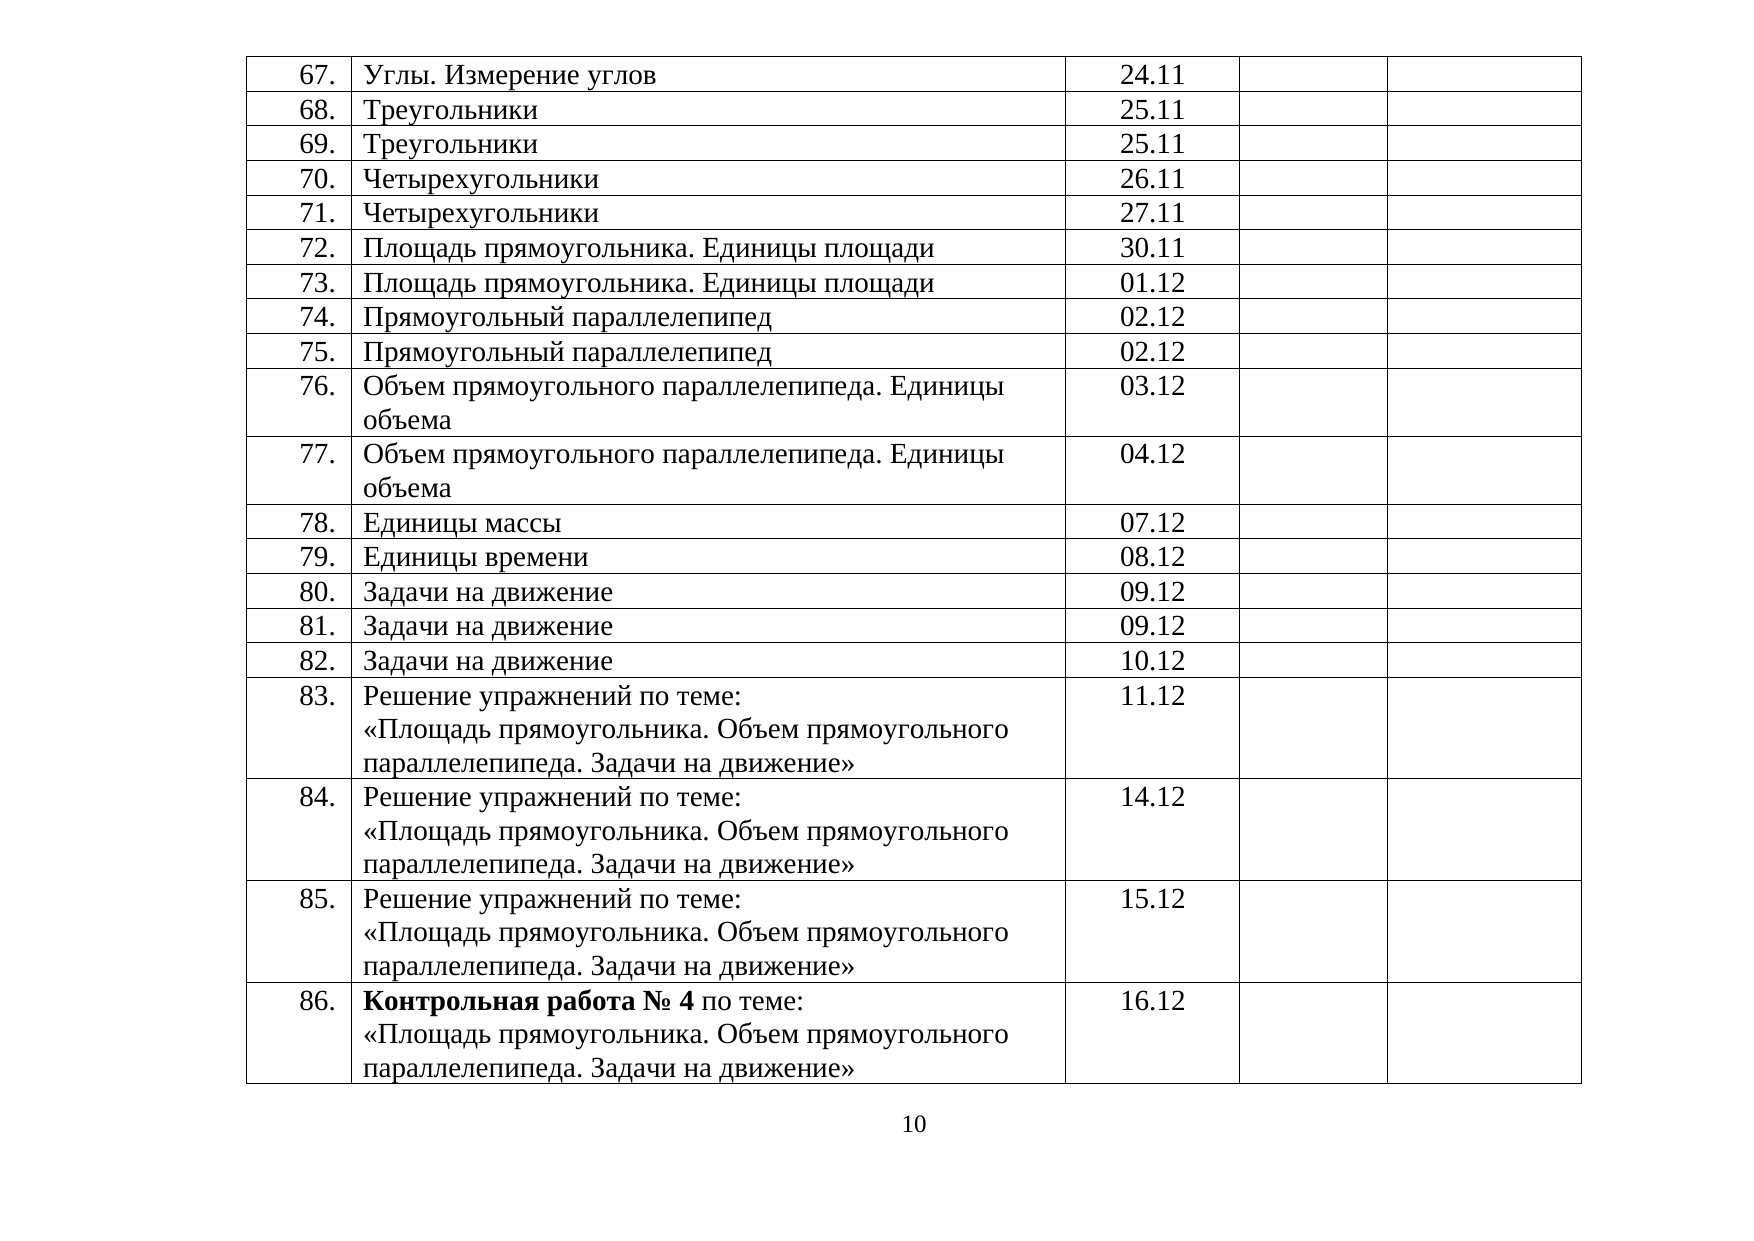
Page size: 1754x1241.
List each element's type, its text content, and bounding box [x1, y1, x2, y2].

table_cell [1240, 57, 1387, 91]
table_cell [1240, 369, 1387, 436]
table_cell Объем прямоугольного параллелепипеда. Единицы объема [352, 437, 1065, 504]
table_cell Четырехугольники [352, 161, 1065, 194]
table_cell [247, 539, 351, 573]
table_cell [247, 299, 351, 333]
table_cell [1240, 678, 1387, 778]
table_cell [1240, 437, 1387, 504]
table_cell [247, 334, 351, 367]
table_cell 09.12 [1066, 574, 1239, 607]
table_cell [247, 678, 351, 778]
table_cell 30.11 [1066, 230, 1239, 264]
table_cell 16.12 [1066, 983, 1239, 1083]
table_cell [352, 57, 1065, 91]
table_cell [1388, 505, 1581, 538]
table_cell Площадь прямоугольника. Единицы площади [352, 230, 1065, 264]
table_cell Прямоугольный параллелепипед [352, 334, 1065, 367]
table_cell [1240, 299, 1387, 333]
table_cell [1388, 230, 1581, 264]
table_cell [1388, 574, 1581, 607]
table_cell Четырехугольники [352, 196, 1065, 229]
table_cell [247, 881, 351, 982]
table_cell [1388, 609, 1581, 642]
table_cell 15.12 [1066, 881, 1239, 982]
table_cell 09.12 [1066, 609, 1239, 642]
table_cell [1240, 161, 1387, 194]
table_cell [247, 437, 351, 504]
table_cell [1240, 643, 1387, 677]
table_cell [1240, 983, 1387, 1083]
table_cell [1240, 505, 1387, 538]
table_cell [247, 92, 351, 125]
table_cell 27.11 [1066, 196, 1239, 229]
table_cell [1240, 574, 1387, 607]
table_cell [1240, 609, 1387, 642]
table_cell [1240, 334, 1387, 367]
table_cell Площадь прямоугольника. Единицы площади [352, 265, 1065, 298]
table_cell [247, 505, 351, 538]
table_cell [1388, 779, 1581, 880]
table_cell [1388, 161, 1581, 194]
table_cell [1388, 92, 1581, 125]
table_cell [247, 126, 351, 160]
table_cell [247, 643, 351, 677]
table_cell [1240, 881, 1387, 982]
table_cell Решение упражнений по теме: «Площадь прямоугольника. Объем прямоугольного параллелепипеда. Задачи на движение» [352, 779, 1065, 880]
table_cell [1240, 196, 1387, 229]
table_cell [1388, 983, 1581, 1083]
table_cell [247, 57, 351, 91]
table_cell [1388, 299, 1581, 333]
table_cell [247, 196, 351, 229]
table_cell [1388, 678, 1581, 778]
table_cell Задачи на движение [352, 574, 1065, 607]
table_cell [247, 230, 351, 264]
table_cell 25.11 [1066, 92, 1239, 125]
table_cell 26.11 [1066, 161, 1239, 194]
table_cell [247, 161, 351, 194]
table_cell [1240, 779, 1387, 880]
table_cell Решение упражнений по теме: «Площадь прямоугольника. Объем прямоугольного параллелепипеда. Задачи на движение» [352, 678, 1065, 778]
table_cell Треугольники [352, 92, 1065, 125]
table_cell Задачи на движение [352, 643, 1065, 677]
table_cell [247, 574, 351, 607]
table_cell [1388, 334, 1581, 367]
table_cell Прямоугольный параллелепипед [352, 299, 1065, 333]
table_cell [247, 369, 351, 436]
table_cell [1388, 437, 1581, 504]
table_cell [1240, 126, 1387, 160]
table_cell Объем прямоугольного параллелепипеда. Единицы объема [352, 369, 1065, 436]
table_cell [1388, 57, 1581, 91]
table_cell [1388, 196, 1581, 229]
table_cell 04.12 [1066, 437, 1239, 504]
table_cell Контрольная работа № 4 по теме: «Площадь прямоугольника. Объем прямоугольного параллелепипеда. Задачи на движение» [352, 983, 1065, 1083]
table_cell [1388, 643, 1581, 677]
table_cell 14.12 [1066, 779, 1239, 880]
table_cell 01.12 [1066, 265, 1239, 298]
table_cell 08.12 [1066, 539, 1239, 573]
table_cell Решение упражнений по теме: «Площадь прямоугольника. Объем прямоугольного параллелепипеда. Задачи на движение» [352, 881, 1065, 982]
table_cell [1240, 230, 1387, 264]
table_cell 02.12 [1066, 299, 1239, 333]
table_cell 10.12 [1066, 643, 1239, 677]
table_cell 24.11 [1066, 57, 1239, 91]
table_cell 02.12 [1066, 334, 1239, 367]
table_cell [1240, 265, 1387, 298]
table_cell 11.12 [1066, 678, 1239, 778]
table_cell Единицы массы [352, 505, 1065, 538]
table_cell [1388, 369, 1581, 436]
table_cell [247, 983, 351, 1083]
table_cell 07.12 [1066, 505, 1239, 538]
table_cell [1240, 92, 1387, 125]
table_cell 03.12 [1066, 369, 1239, 436]
table_cell [247, 265, 351, 298]
table_cell 25.11 [1066, 126, 1239, 160]
table_cell [1388, 126, 1581, 160]
table_cell [1388, 539, 1581, 573]
table_cell [247, 779, 351, 880]
table_cell Единицы времени [352, 539, 1065, 573]
table_cell Треугольники [352, 126, 1065, 160]
table_cell [1388, 265, 1581, 298]
table_cell [1240, 539, 1387, 573]
table_cell [1388, 881, 1581, 982]
table_cell Задачи на движение [352, 609, 1065, 642]
table_cell [247, 609, 351, 642]
